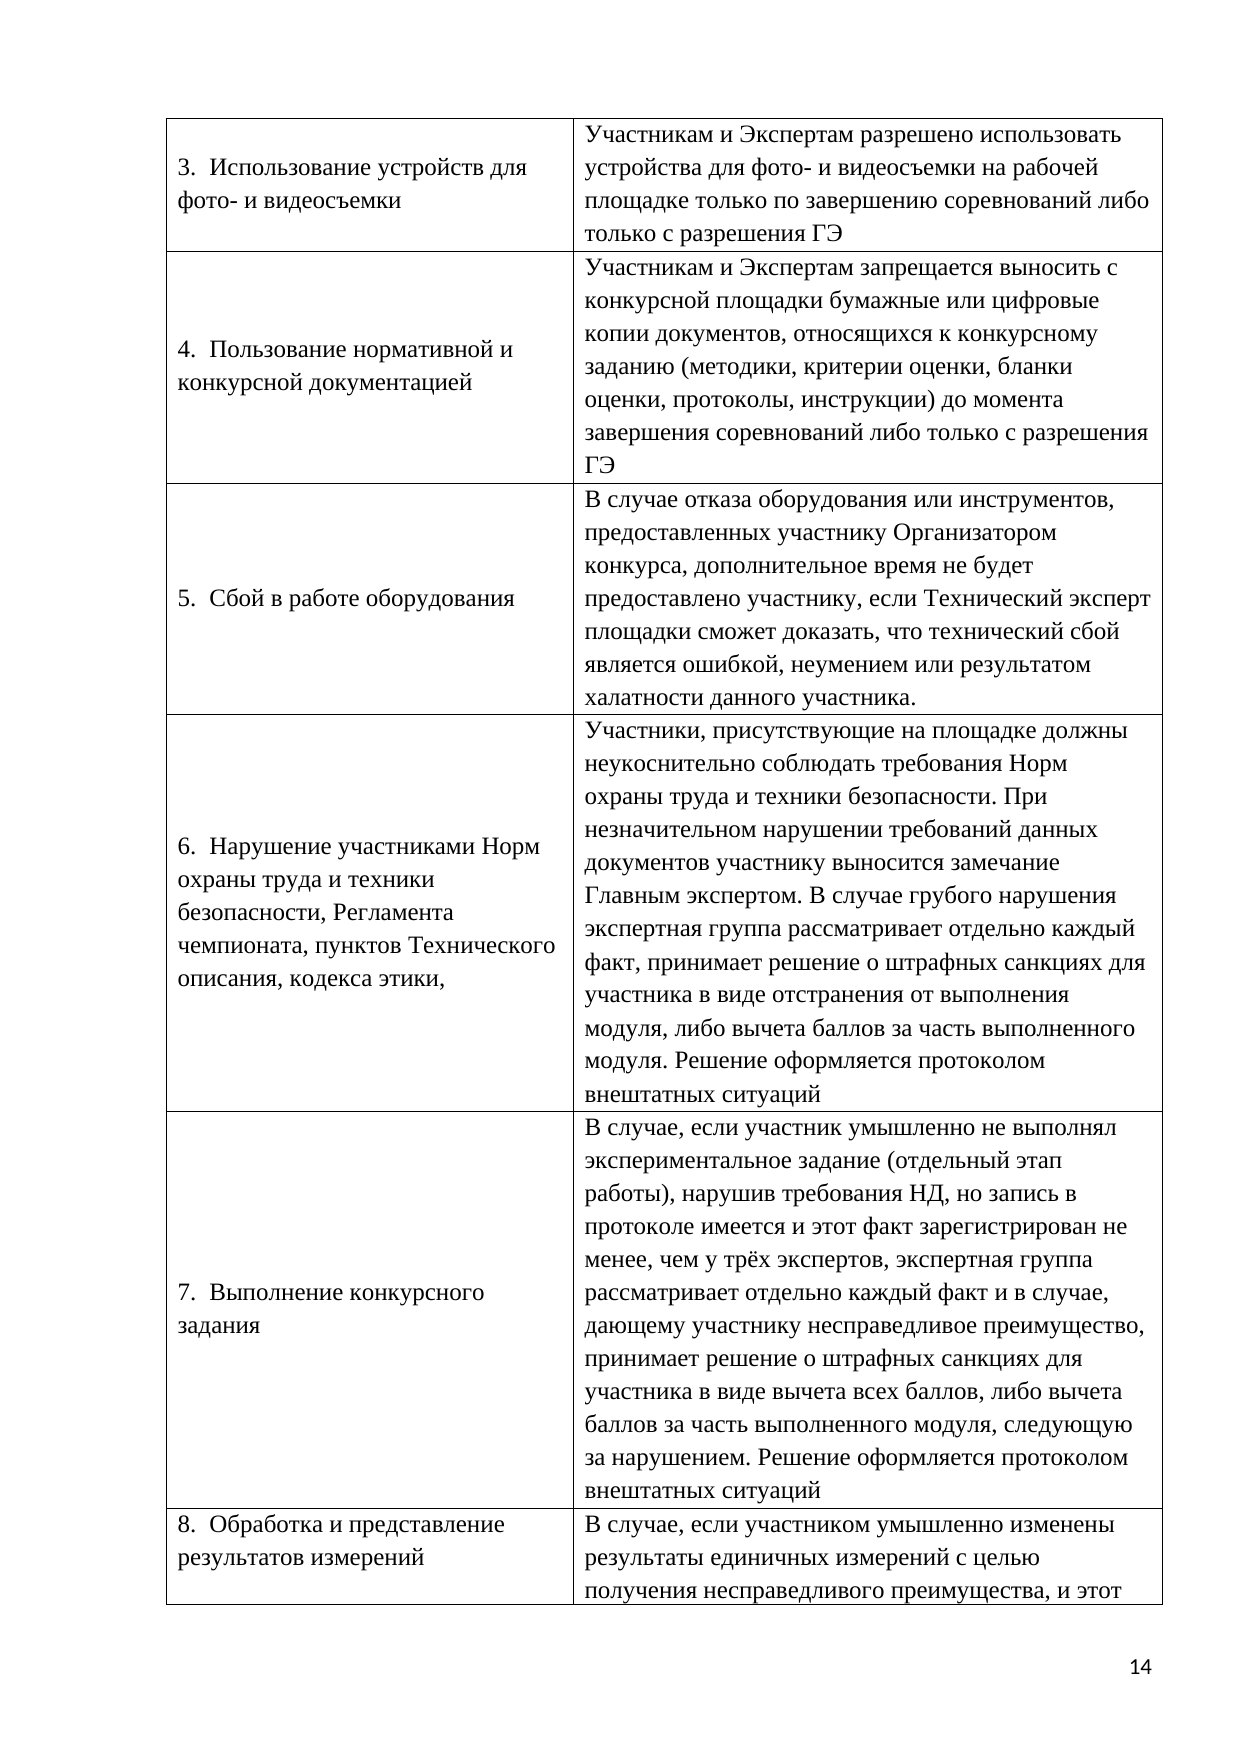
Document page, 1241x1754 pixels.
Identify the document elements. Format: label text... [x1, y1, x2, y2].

table_cell Участникам и Экспертам запрещается выносить с конкурсной площадки бумажные или цифровые копии документов, относящихся к конкурсному заданию (методики, критерии оценки, бланки оценки, протоколы, инструкции) до момента завершения соревнований либо только с разрешения ГЭ [574, 252, 1162, 483]
table_cell В случае, если участник умышленно не выполнял экспериментальное задание (отдельный этап работы), нарушив требования НД, но запись в протоколе имеется и этот факт зарегистрирован не менее, чем у трёх экспертов, экспертная группа рассматривает отдельно каждый факт и в случае, дающему участнику несправедливое преимущество, принимает решение о штрафных санкциях для участника в виде вычета всех баллов, либо вычета баллов за часть выполненного модуля, следующую за нарушением. Решение оформляется протоколом внештатных ситуаций [574, 1112, 1162, 1508]
table_cell Сбой в работе оборудования [167, 484, 573, 714]
table_cell Участники, присутствующие на площадке должны неукоснительно соблюдать требования Норм охраны труда и техники безопасности. При незначительном нарушении требований данных документов участнику выносится замечание Главным экспертом. В случае грубого нарушения экспертная группа рассматривает отдельно каждый факт, принимает решение о штрафных санкциях для участника в виде отстранения от выполнения модуля, либо вычета баллов за часть выполненного модуля. Решение оформляется протоколом внештатных ситуаций [574, 715, 1162, 1111]
table_cell Выполнение конкурсного задания [167, 1112, 573, 1508]
table_cell В случае отказа оборудования или инструментов, предоставленных участнику Организатором конкурса, дополнительное время не будет предоставлено участнику, если Технический эксперт площадки сможет доказать, что технический сбой является ошибкой, неумением или результатом халатности данного участника. [574, 484, 1162, 714]
table_cell Использование устройств для фото- и видеосъемки [167, 119, 573, 251]
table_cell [167, 1509, 573, 1604]
table_cell Участникам и Экспертам разрешено использовать устройства для фото- и видеосъемки на рабочей площадке только по завершению соревнований либо только с разрешения ГЭ [574, 119, 1162, 251]
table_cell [574, 1509, 1162, 1604]
table_cell Пользование нормативной и конкурсной документацией [167, 252, 573, 483]
table_cell Нарушение участниками Норм охраны труда и техники безопасности, Регламента чемпионата, пунктов Технического описания, кодекса этики, [167, 715, 573, 1111]
